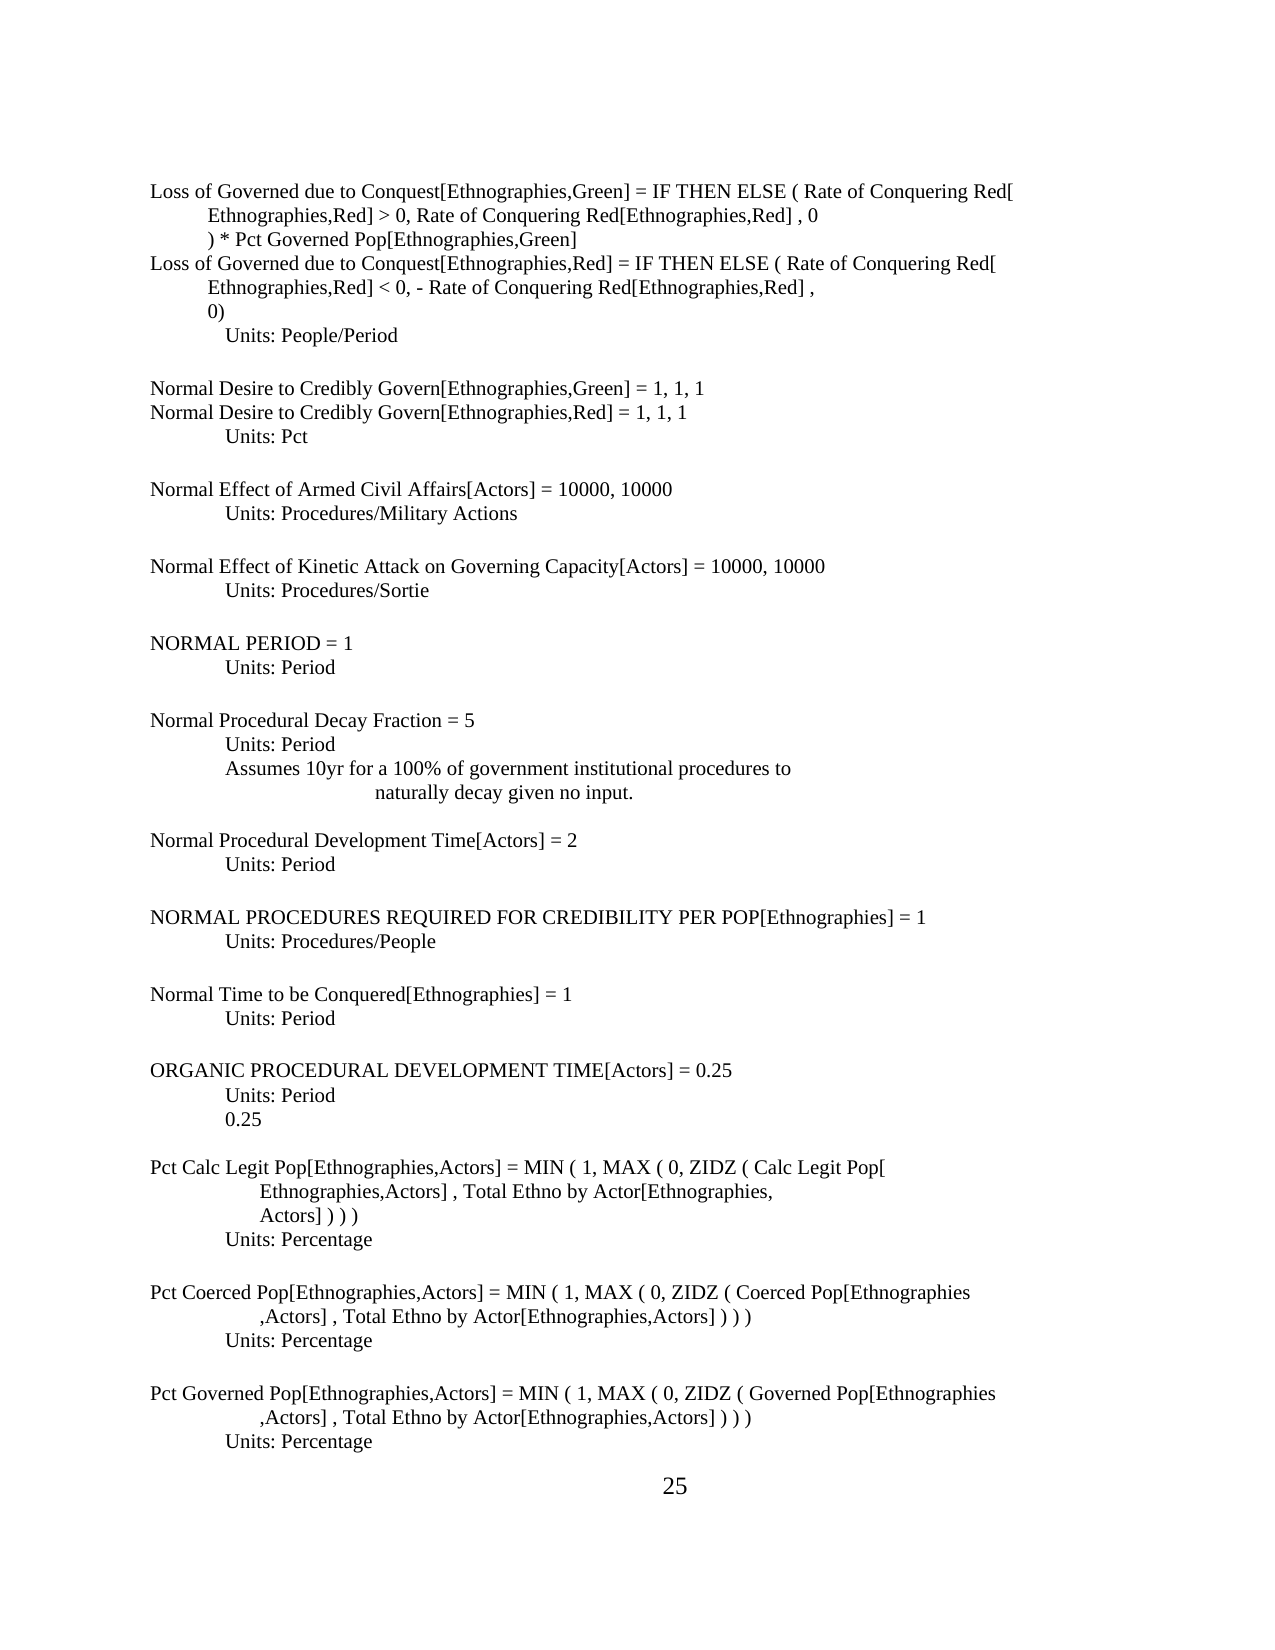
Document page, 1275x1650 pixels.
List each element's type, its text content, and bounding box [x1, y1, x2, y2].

text ,Actors] , Total Ethno by Actor[Ethnographies,Actors] ) ) ) [150, 1304, 1200, 1328]
text NORMAL PERIOD = 1 [150, 631, 1200, 655]
text Pct Coerced Pop[Ethnographies,Actors] = MIN ( 1, MAX ( 0, ZIDZ ( Coerced Pop[Ethnographies [150, 1280, 1200, 1304]
text Loss of Governed due to Conquest[Ethnographies,Green] = IF THEN ELSE ( Rate of Conquering Red[ [150, 179, 1200, 203]
text Units: Procedures/Sortie [150, 578, 1200, 602]
text Actors] ) ) ) [150, 1203, 1200, 1227]
text Pct Governed Pop[Ethnographies,Actors] = MIN ( 1, MAX ( 0, ZIDZ ( Governed Pop[Ethnographies [150, 1381, 1200, 1405]
text Ethnographies,Red] > 0, Rate of Conquering Red[Ethnographies,Red] , 0 [150, 203, 1200, 227]
text Units: Period [150, 655, 1200, 679]
text Ethnographies,Red] < 0, - Rate of Conquering Red[Ethnographies,Red] , [150, 275, 1200, 299]
text Ethnographies,Actors] , Total Ethno by Actor[Ethnographies, [150, 1179, 1200, 1203]
text naturally decay given no input. [150, 780, 1200, 804]
text Units: Period [150, 1006, 1200, 1030]
text Normal Desire to Credibly Govern[Ethnographies,Green] = 1, 1, 1 [150, 376, 1200, 400]
text Units: People/Period [150, 323, 1200, 347]
text Units: Percentage [150, 1328, 1200, 1352]
text Normal Procedural Development Time[Actors] = 2 [150, 828, 1200, 852]
text Units: Percentage [150, 1429, 1200, 1453]
text Normal Desire to Credibly Govern[Ethnographies,Red] = 1, 1, 1 [150, 400, 1200, 424]
text Normal Effect of Armed Civil Affairs[Actors] = 10000, 10000 [150, 477, 1200, 501]
text Units: Period [150, 732, 1200, 756]
text Pct Calc Legit Pop[Ethnographies,Actors] = MIN ( 1, MAX ( 0, ZIDZ ( Calc Legit Pop[ [150, 1155, 1200, 1179]
text Loss of Governed due to Conquest[Ethnographies,Red] = IF THEN ELSE ( Rate of Conquering Red[ [150, 251, 1200, 275]
text 0) [150, 299, 1200, 323]
text Units: Period [150, 852, 1200, 876]
text Normal Effect of Kinetic Attack on Governing Capacity[Actors] = 10000, 10000 [150, 554, 1200, 578]
text Normal Procedural Decay Fraction = 5 [150, 707, 1200, 732]
text Units: Procedures/People [150, 929, 1200, 953]
text Units: Pct [150, 424, 1200, 448]
text NORMAL PROCEDURES REQUIRED FOR CREDIBILITY PER POP[Ethnographies] = 1 [150, 905, 1200, 929]
text ,Actors] , Total Ethno by Actor[Ethnographies,Actors] ) ) ) [150, 1405, 1200, 1429]
text ) * Pct Governed Pop[Ethnographies,Green] [150, 227, 1200, 251]
text ORGANIC PROCEDURAL DEVELOPMENT TIME[Actors] = 0.25 [150, 1058, 1200, 1082]
text Normal Time to be Conquered[Ethnographies] = 1 [150, 982, 1200, 1006]
text Units: Period [150, 1082, 1200, 1107]
text Assumes 10yr for a 100% of government institutional procedures to [150, 756, 1200, 780]
text Units: Procedures/Military Actions [150, 501, 1200, 525]
text Units: Percentage [150, 1227, 1200, 1251]
text 0.25 [150, 1107, 1200, 1131]
